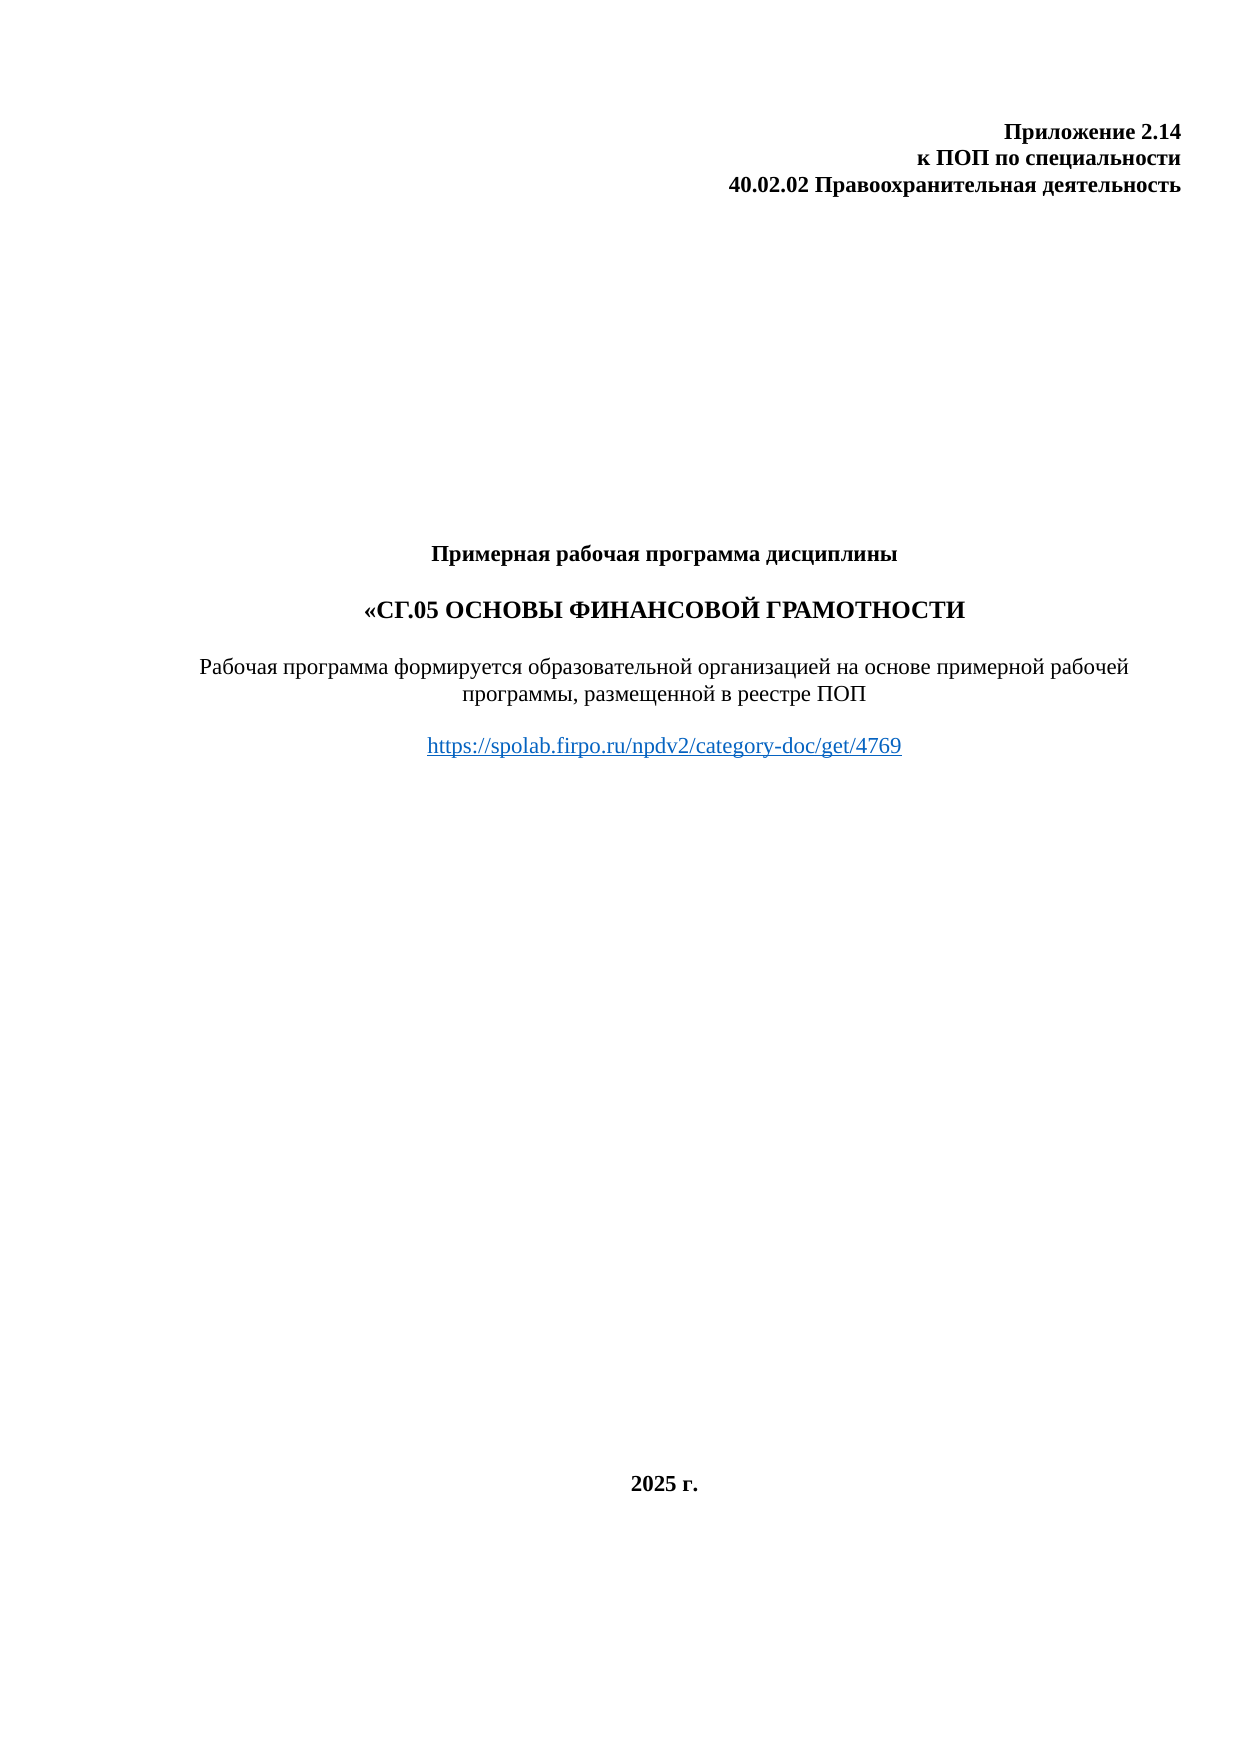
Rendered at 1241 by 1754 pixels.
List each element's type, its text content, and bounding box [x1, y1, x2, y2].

text 40.02.02 Правоохранительная деятельность [148, 171, 1181, 197]
text Примерная рабочая программа дисциплины [148, 540, 1181, 566]
text Приложение 2.14 [148, 118, 1181, 144]
text к ПОП по специальности [148, 144, 1181, 171]
text 2025 г. [148, 1470, 1181, 1497]
subtitle «СГ.05 ОСНОВЫ ФИНАНСОВОЙ ГРАМОТНОСТИ [148, 595, 1181, 624]
text Рабочая программа формируется образовательной организацией на основе примерной рабочей программы, размещенной в реестре ПОП [148, 653, 1181, 706]
text https://spolab.firpo.ru/npdv2/category-doc/get/4769 [148, 732, 1181, 759]
